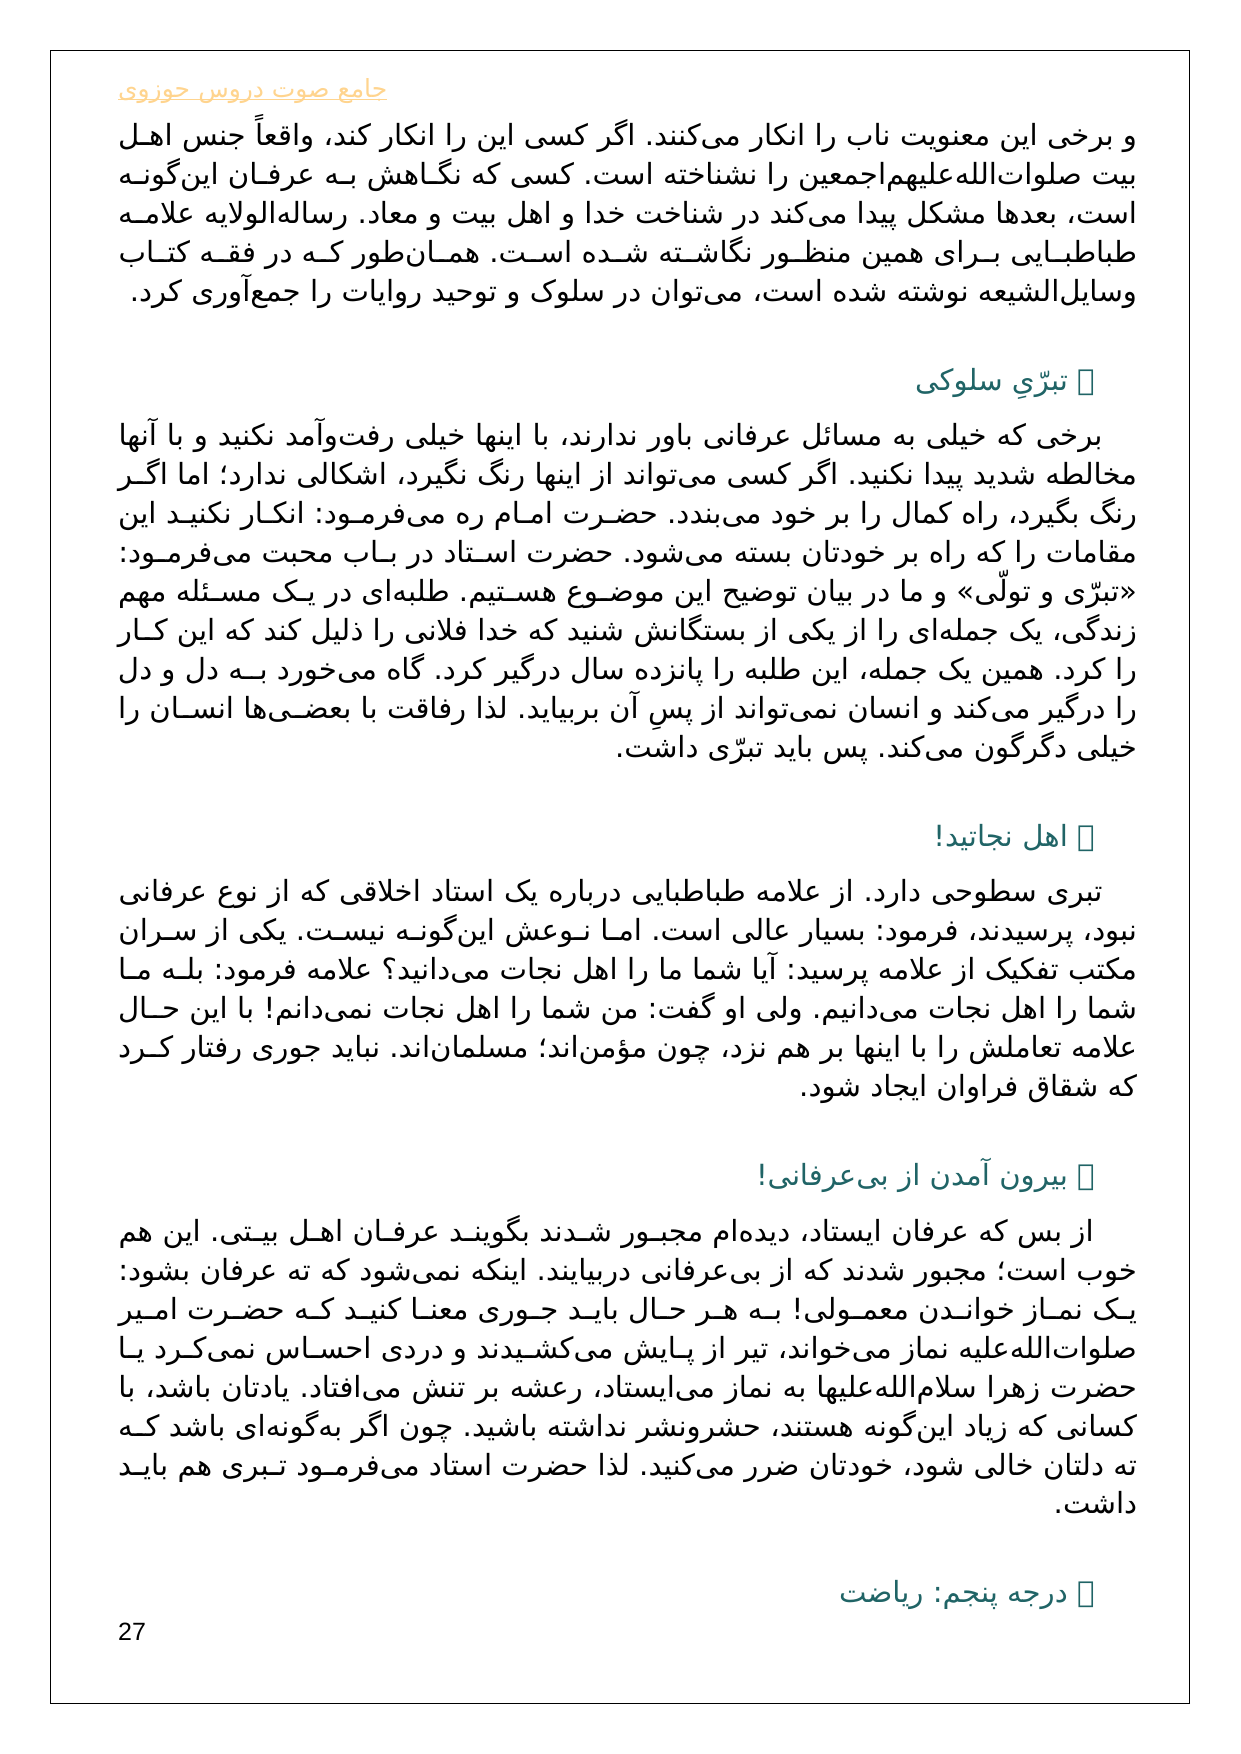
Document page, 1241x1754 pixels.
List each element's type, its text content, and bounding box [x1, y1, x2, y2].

text تبری سطوحی دارد. از علامه طباطبایی درباره یک استاد اخلاقی که از نوع عرفانی نبود، پرسیدند، فرمود: بسیار عالی است. اما نوعش این‌گونه نیست. یکی از سران مکتب تفکیک از علامه پرسید: آیا شما ما را اهل نجات می‌دانید؟ علامه فرمود: بله ما شما را اهل نجات می‌دانیم. ولی او گفت: من شما را اهل نجات نمی‌دانم! با این حال علامه تعاملش را با اینها بر هم نزد، چون مؤمن‌اند؛ مسلمان‌اند. نباید جوری رفتار کرد که شقاق فراوان ایجاد شود. [118, 875, 1137, 1103]
text 🔵 بیرون آمدن از بی‌عرفانی! [118, 1158, 1119, 1192]
text 🔵 تبرّیِ سلوکی [118, 363, 1119, 397]
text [118, 118, 1137, 308]
text از بس که عرفان ایستاد، دیده‌ام مجبور شدند بگویند عرفان اهل بیتی. این هم خوب است؛ مجبور شدند که از بی‌عرفانی دربیایند. اینکه نمی‌شود که ته عرفان بشود: یک نماز خواندن معمولی! به هر حال باید جوری معنا کنید که حضرت امیر صلوات‌الله‌علیه نماز می‌خواند، تیر از پایش می‌کشیدند و دردی احساس نمی‌کرد یا حضرت زهرا سلام‌الله‌علیها به نماز می‌ایستاد، رعشه بر تنش می‌افتاد. یادتان باشد، با کسانی که زیاد این‌گونه هستند، حشرونشر نداشته باشید. چون اگر به‌گونه‌ای باشد که ته دلتان خالی شود، خودتان ضرر می‌کنید. لذا حضرت استاد می‌فرمود تبری هم باید داشت. [118, 1214, 1137, 1521]
text برخی که خیلی به مسائل عرفانی باور ندارند، با اینها خیلی رفت‌وآمد نکنید و با آنها مخالطه شدید پیدا نکنید. اگر کسی می‌تواند از اینها رنگ نگیرد، اشکالی ندارد؛ اما اگر رنگ بگیرد، راه کمال را بر خود می‌بندد. حضرت امام ره می‌فرمود: انکار نکنید این مقامات را که راه بر خودتان بسته می‌شود. حضرت استاد در باب محبت می‌فرمود: «تبرّی و تولّی» و ما در بیان توضیح این موضوع هستیم. طلبه‌ای در یک مسئله مهم زندگی، یک جمله‌ای را از یکی از بستگانش شنید که خدا فلانی را ذلیل کند که این کار را کرد. همین یک جمله، این طلبه را پانزده سال درگیر کرد. گاه می‌خورد به دل و دل را درگیر می‌کند و انسان نمی‌تواند از پسِ آن بربیاید. لذا رفاقت با بعضی‌ها انسان را خیلی دگرگون می‌کند. پس باید تبرّی داشت. [118, 418, 1137, 764]
text 🔵 اهل نجاتید! [118, 819, 1119, 853]
text 🔵 درجه پنجم: ریاضت [118, 1576, 1119, 1610]
